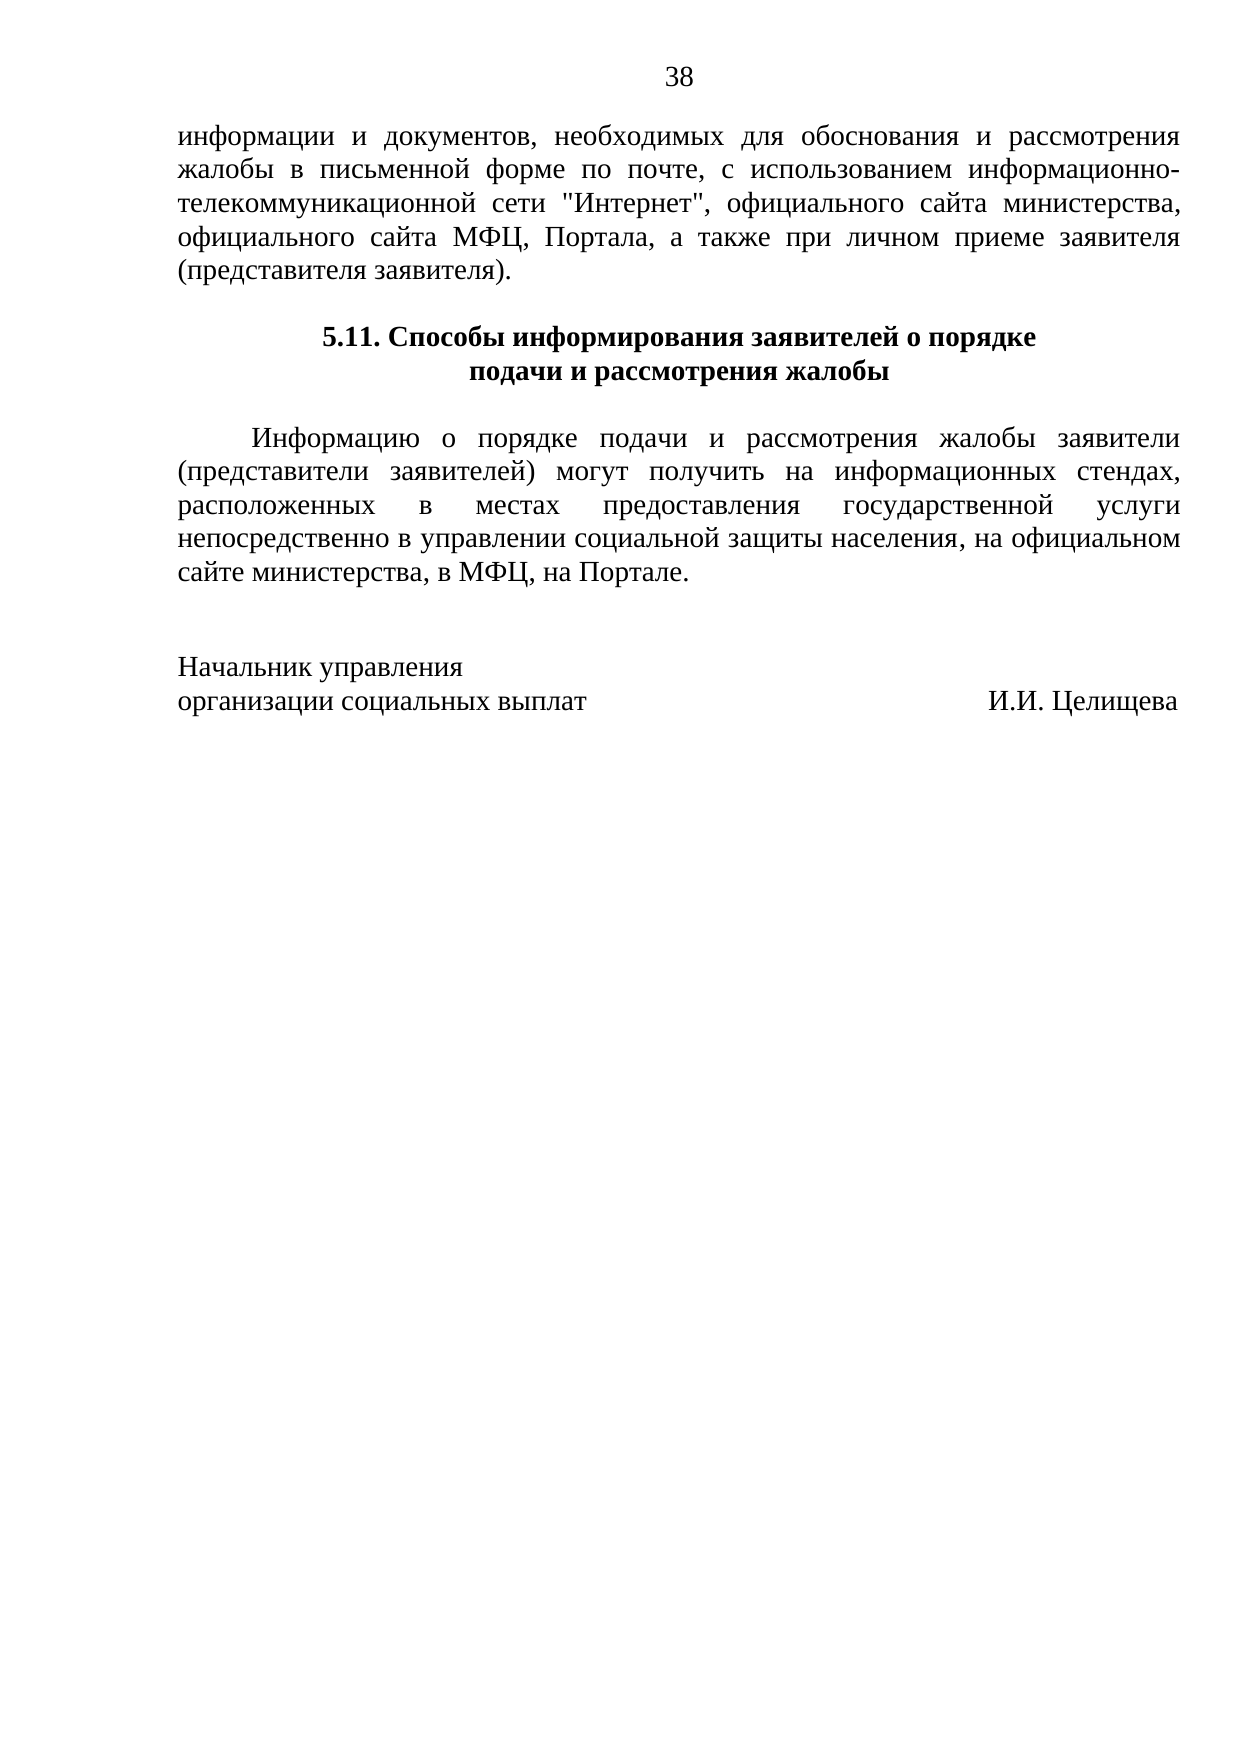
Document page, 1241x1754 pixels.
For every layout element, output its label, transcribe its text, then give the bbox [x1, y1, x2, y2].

text 5.11. Способы информирования заявителей о порядке [177, 319, 1181, 353]
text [177, 118, 1181, 286]
text подачи и рассмотрения жалобы [177, 353, 1181, 386]
text организации социальных выплат И.И. Целищева [177, 683, 1181, 716]
text Информацию о порядке подачи и рассмотрения жалобы заявители (представители заявителей) могут получить на информационных стендах, расположенных в местах предоставления государственной услуги непосредственно в управлении социальной защиты населения, на официальном сайте министерства, в МФЦ, на Портале. [177, 420, 1181, 588]
text Начальник управления [177, 649, 1181, 683]
